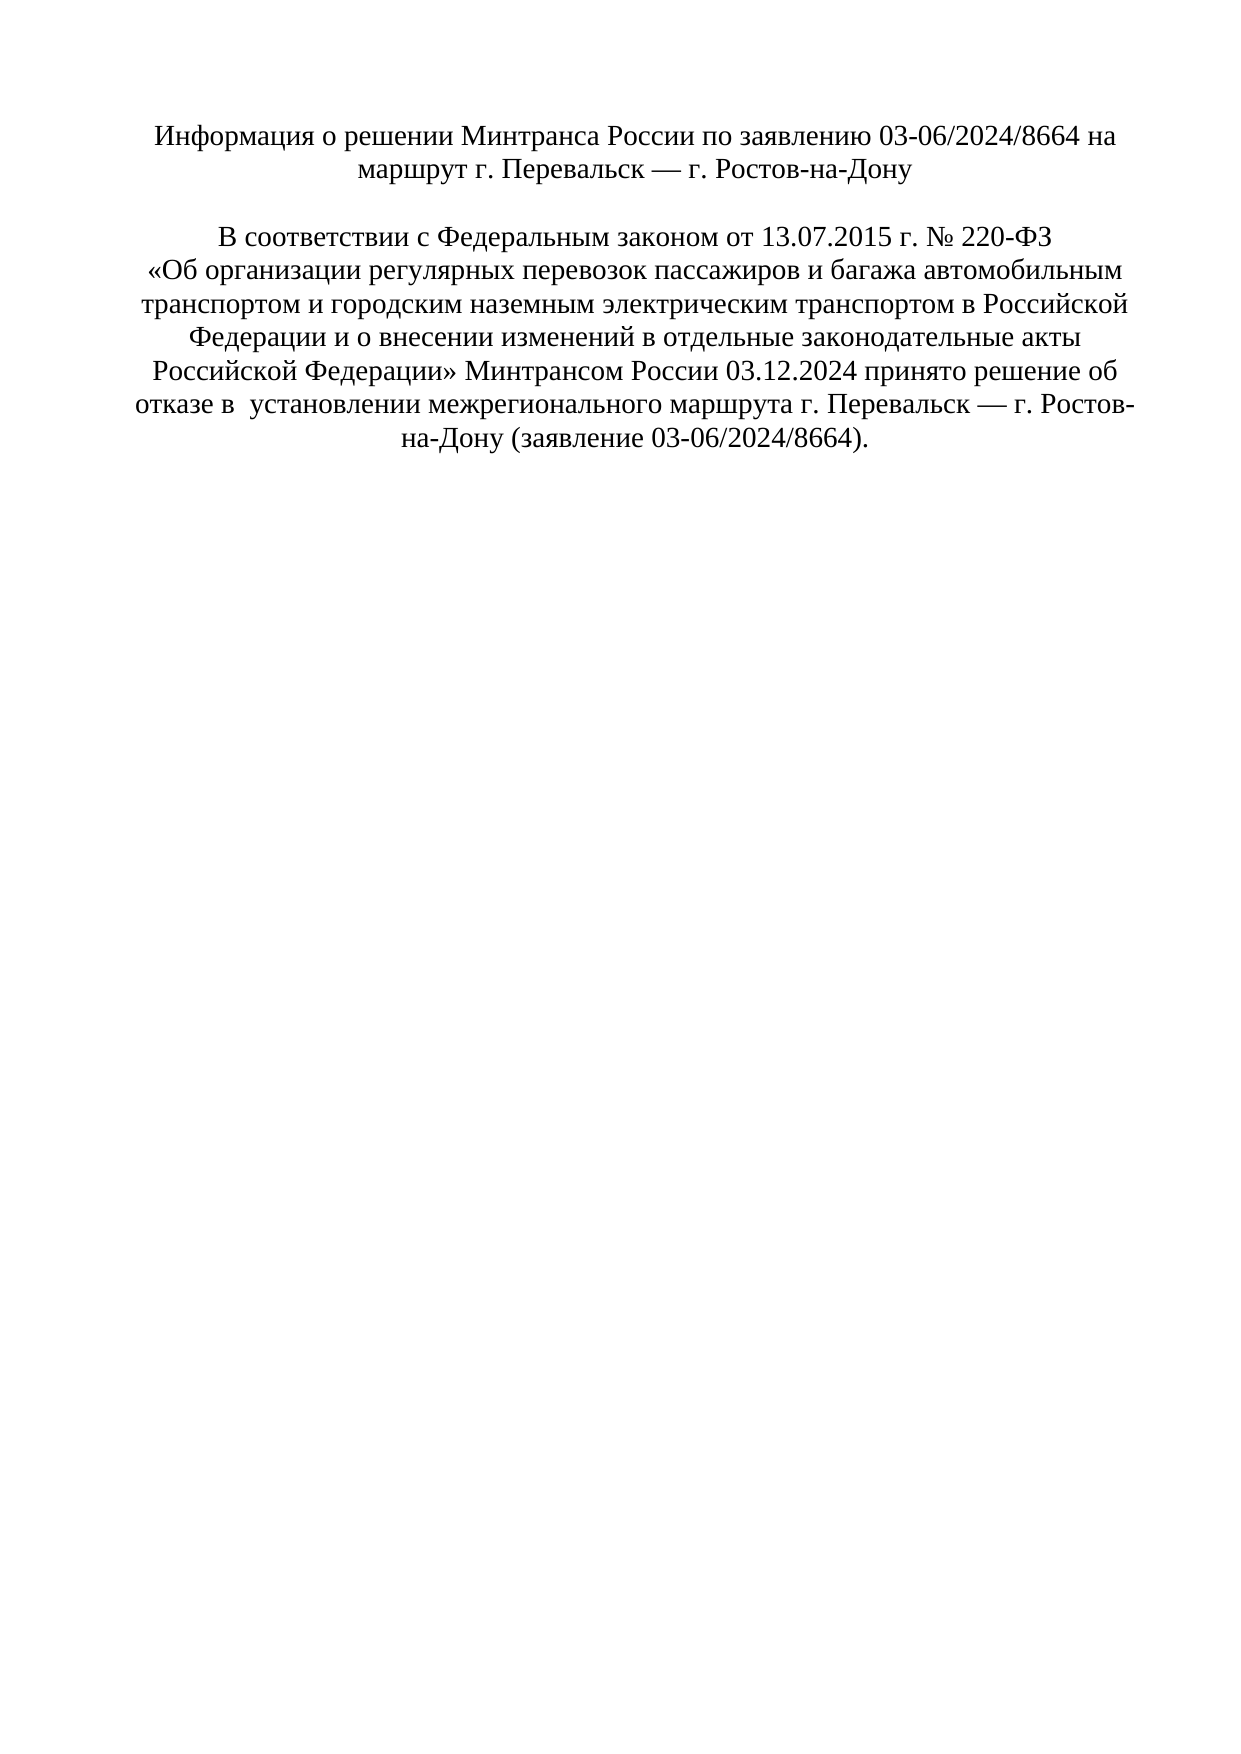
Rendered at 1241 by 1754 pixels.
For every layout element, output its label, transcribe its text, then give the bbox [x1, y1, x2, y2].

text Информация о решении Минтранса России по заявлению 03-06/2024/8664 на маршрут г. Перевальск — г. Ростов-на-Дону [118, 118, 1152, 185]
text В соответствии с Федеральным законом от 13.07.2015 г. № 220-ФЗ «Об организации регулярных перевозок пассажиров и багажа автомобильным транспортом и городским наземным электрическим транспортом в Российской Федерации и о внесении изменений в отдельные законодательные акты Российской Федерации» Минтрансом России 03.12.2024 принято решение об отказе в установлении межрегионального маршрута г. Перевальск — г. Ростов-на-Дону (заявление 03-06/2024/8664). [118, 219, 1152, 453]
